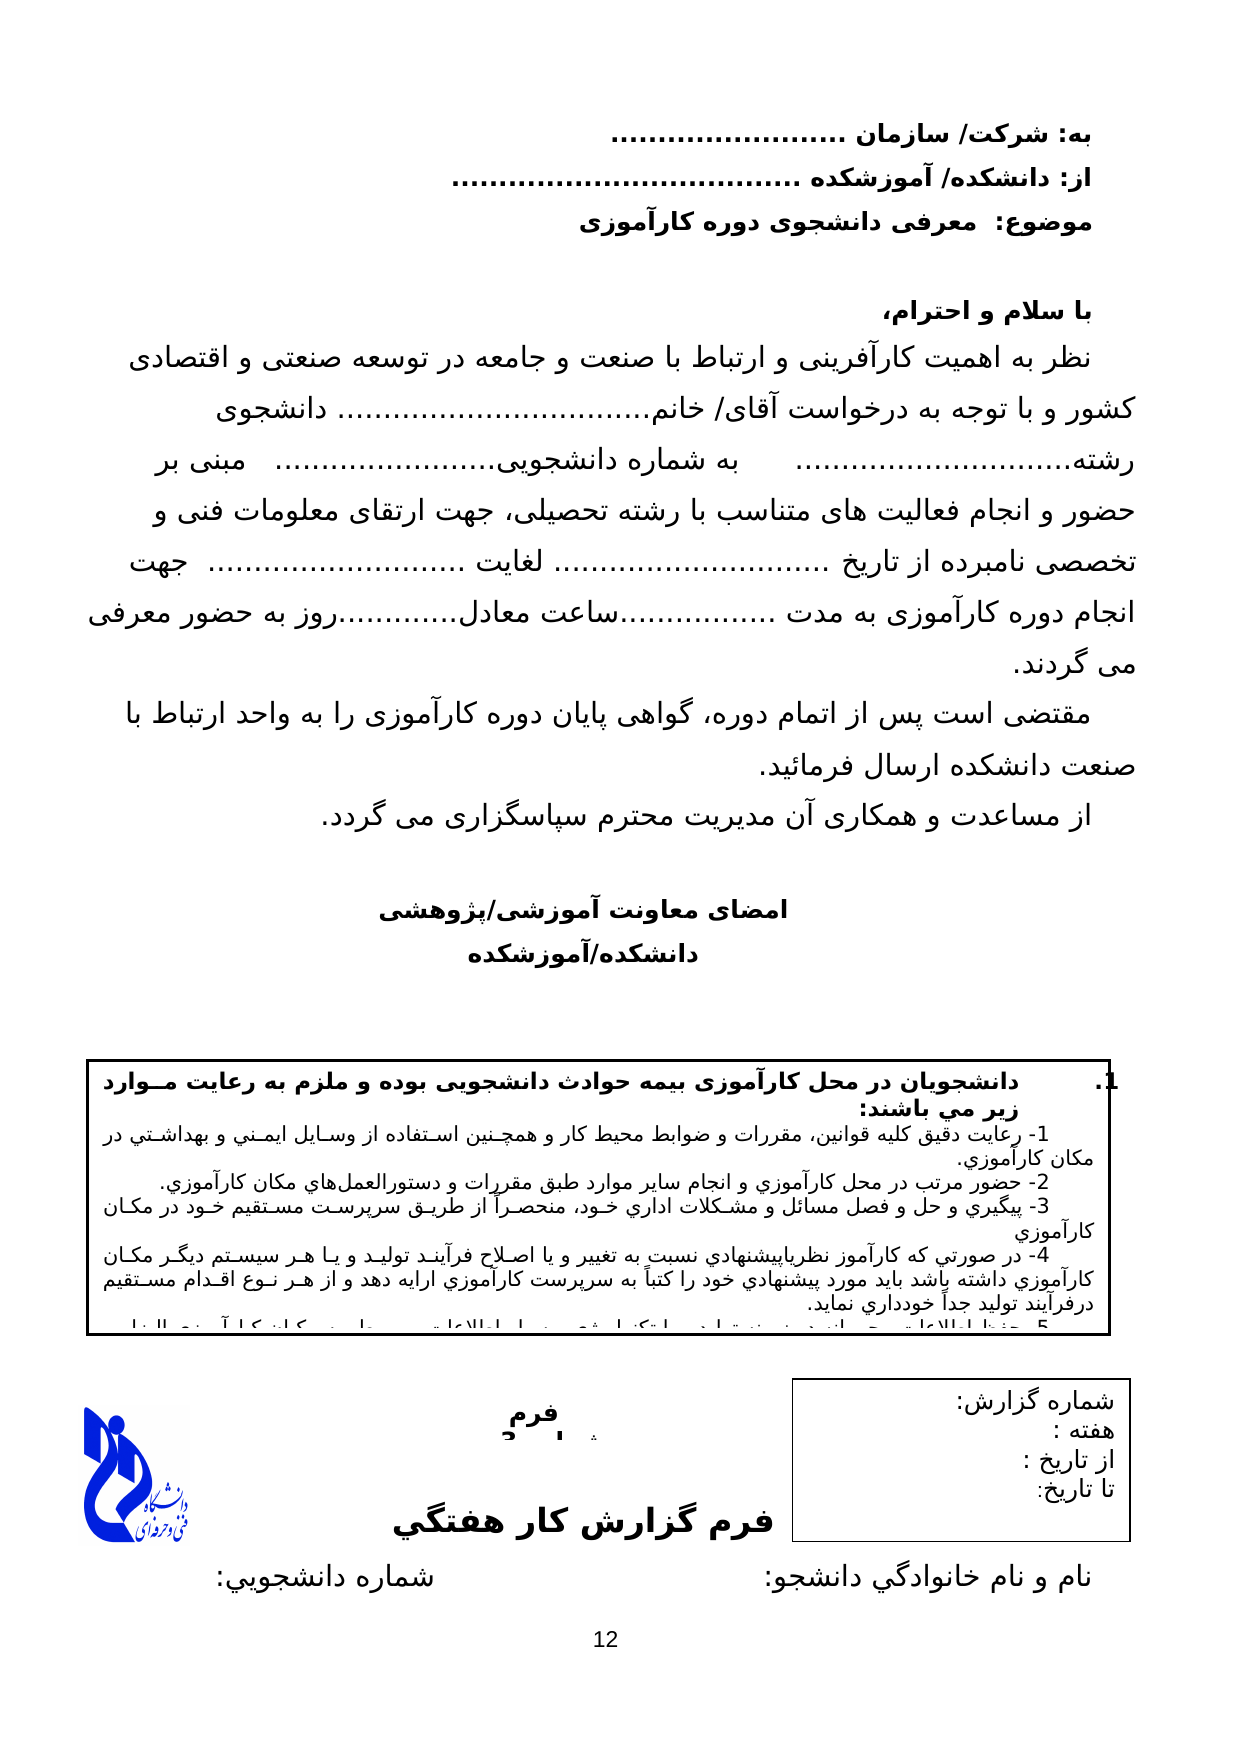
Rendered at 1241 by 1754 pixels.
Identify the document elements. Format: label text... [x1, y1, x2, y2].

text دانشکده/آموزشکده [74, 939, 1137, 968]
text موضوع: معرفی دانشجوی دوره کارآموزی [74, 207, 1137, 236]
text از: دانشکده/ آموزشکده ..................................... [74, 163, 1137, 192]
text به: شرکت/ سازمان ......................... [74, 119, 1137, 149]
text با سلام و احترام، [74, 297, 1137, 326]
text فرم گزارش كار هفتگي [217, 1501, 792, 1540]
text نظر به اهمیت کارآفرینی و ارتباط با صنعت و جامعه در توسعه صنعتی و اقتصادی کشور و با توجه به درخواست آقای/ خانم.................................. دانشجوی رشته.............................. به شماره دانشجویی........................ مبنی بر حضور و انجام فعالیت های متناسب با رشته تحصیلی، جهت ارتقای معلومات فنی و تخصصی نامبرده از تاریخ .............................. لغایت ............................ جهت انجام دوره کارآموزی به مدت .................ساعت معادل.............روز به حضور معرفی می گردند. [74, 340, 1137, 680]
text نام و نام خانوادگي دانشجو: شماره دانشجويي: [74, 1559, 1137, 1593]
text از مساعدت و همکاری آن مدیریت محترم سپاسگزاری می گردد. [74, 799, 1137, 833]
text امضای معاونت آموزشی/پژوهشی [74, 895, 1137, 924]
text مقتضی است پس از اتمام دوره، گواهی پایان دوره کارآموزی را به واحد ارتباط با صنعت دانشکده ارسال فرمائید. [74, 697, 1137, 782]
